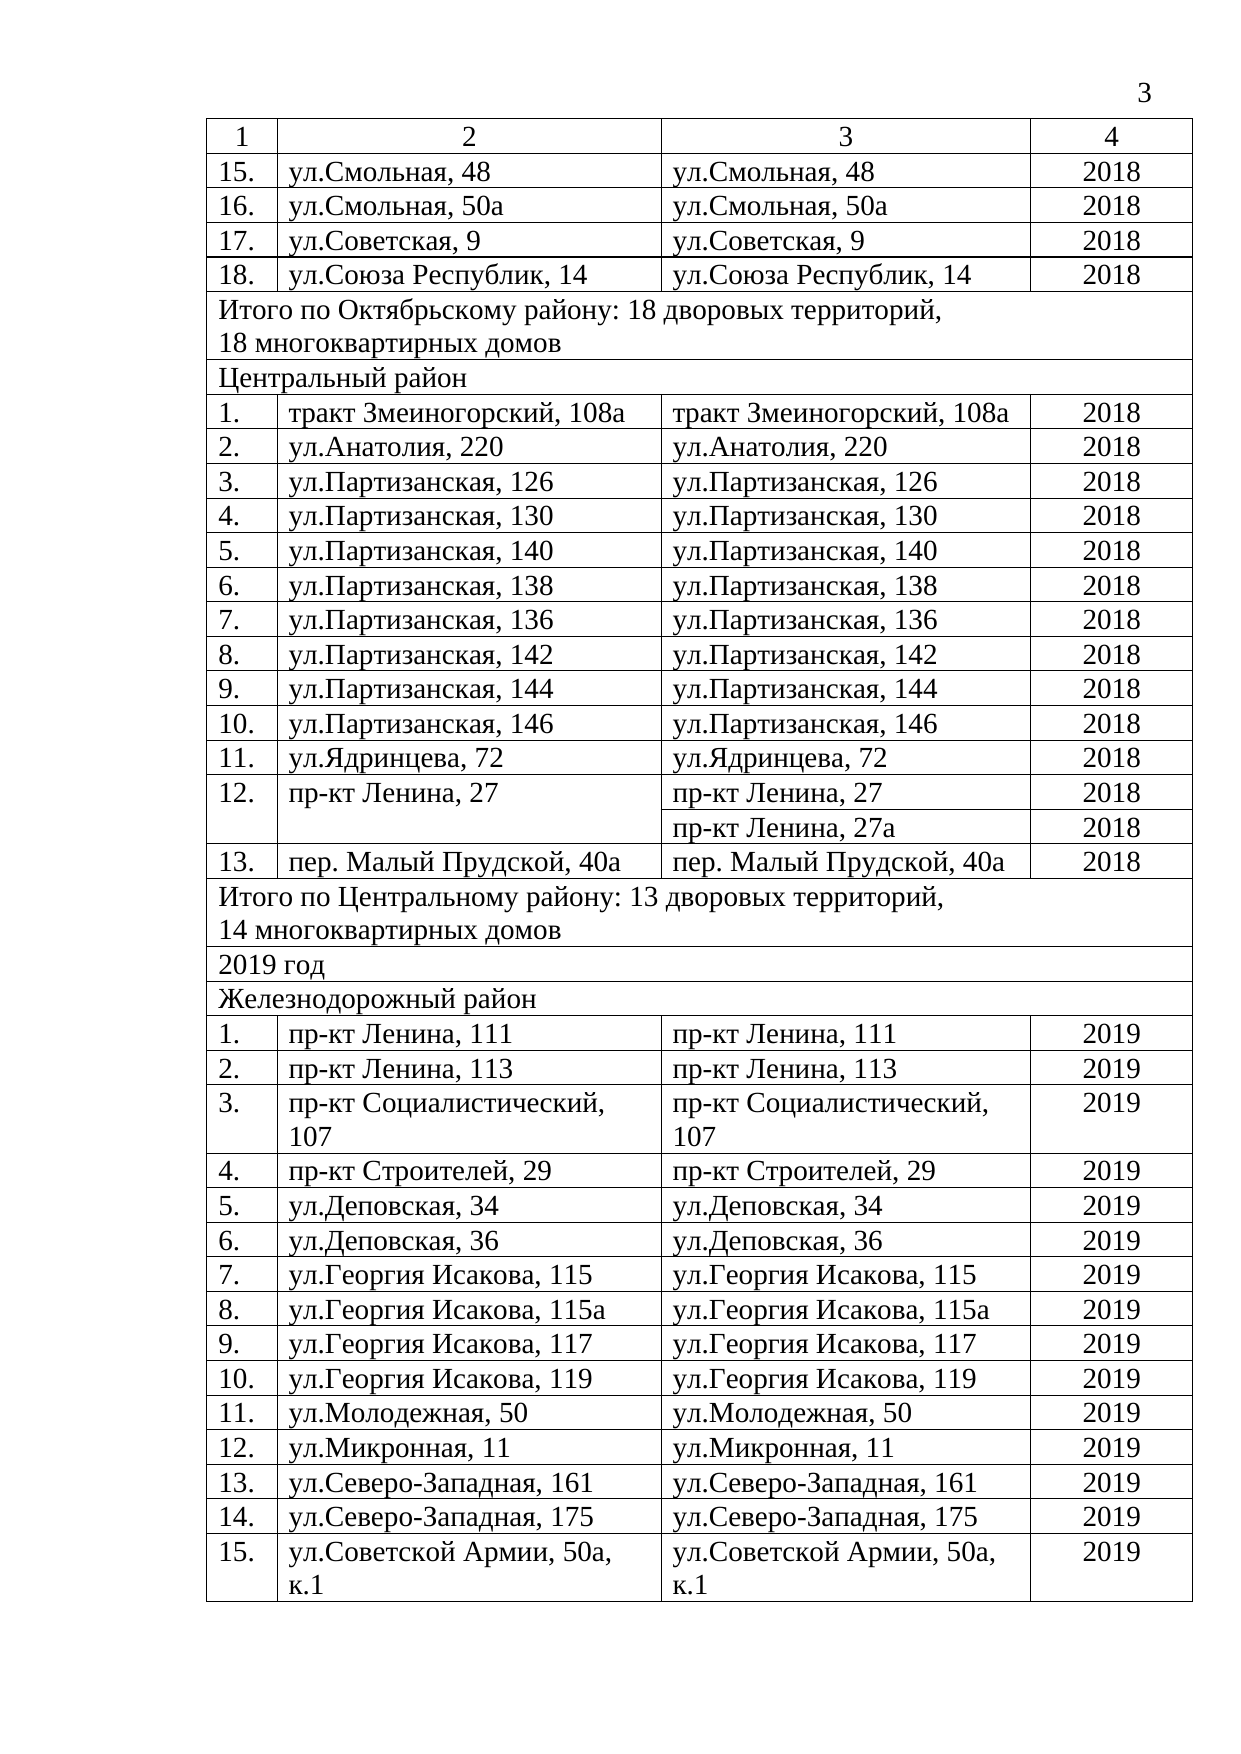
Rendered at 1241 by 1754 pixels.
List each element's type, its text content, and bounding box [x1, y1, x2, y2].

table_cell 9. [207, 1326, 277, 1360]
table_cell 5. [207, 533, 277, 567]
table_cell 2018 [1031, 223, 1192, 256]
table_cell 15. [207, 154, 277, 187]
table_cell пр-кт Ленина, 27 [662, 775, 1030, 809]
table_cell 1. [207, 1016, 277, 1050]
table_cell пр-кт Ленина, 111 [278, 1016, 661, 1050]
table_cell ул.Микронная, 11 [662, 1430, 1030, 1464]
table_cell ул.Деповская, 36 [662, 1223, 1030, 1256]
table_cell пр-кт Строителей, 29 [278, 1154, 661, 1187]
table_cell 8. [207, 637, 277, 670]
table_cell ул.Партизанская, 144 [278, 671, 661, 705]
table_cell ул.Партизанская, 130 [278, 499, 661, 532]
table_cell ул.Союза Республик, 14 [278, 258, 661, 291]
table_cell ул.Смольная, 50а [278, 188, 661, 222]
table_cell 2019 [1031, 1154, 1192, 1187]
table_cell 18. [207, 258, 277, 291]
table_cell пр-кт Ленина, 27а [662, 810, 1030, 843]
table_cell 2019 [1031, 1326, 1192, 1360]
table_cell 2018 [1031, 499, 1192, 532]
table_cell тракт Змеиногорский, 108а [278, 395, 661, 428]
table_cell 6. [207, 568, 277, 601]
table_cell 7. [207, 1257, 277, 1291]
table_cell ул.Советская, 9 [662, 223, 1030, 256]
table_cell пр-кт Строителей, 29 [662, 1154, 1030, 1187]
table_cell 2018 [1031, 671, 1192, 705]
table_cell ул.Партизанская, 126 [662, 464, 1030, 497]
table_cell ул.Георгия Исакова, 119 [662, 1361, 1030, 1394]
table_cell 13. [207, 1465, 277, 1498]
table_cell 2019 [1031, 1292, 1192, 1325]
table_cell пер. Малый Прудской, 40а [662, 844, 1030, 878]
table_cell ул.Партизанская, 136 [278, 602, 661, 636]
table_cell 2018 [1031, 741, 1192, 774]
table_cell 2018 [1031, 154, 1192, 187]
table_cell ул.Партизанская, 146 [662, 706, 1030, 739]
table_cell ул.Молодежная, 50 [278, 1396, 661, 1429]
table_header 3 [662, 119, 1030, 153]
table_cell 2018 [1031, 429, 1192, 463]
table_cell 2018 [1031, 637, 1192, 670]
table_cell 4. [207, 1154, 277, 1187]
table_cell пр-кт Ленина, 111 [662, 1016, 1030, 1050]
table_cell ул.Советской Армии, 50а, к.1 [278, 1534, 661, 1601]
table_cell ул.Георгия Исакова, 115 [278, 1257, 661, 1291]
table_cell 2019 [1031, 1085, 1192, 1152]
table_cell ул.Советская, 9 [278, 223, 661, 256]
table_cell 2018 [1031, 602, 1192, 636]
table_cell ул.Партизанская, 138 [662, 568, 1030, 601]
table_cell 1. [207, 395, 277, 428]
table_cell ул.Деповская, 36 [278, 1223, 661, 1256]
table_cell 2019 [1031, 1188, 1192, 1222]
table_cell 2019 год [207, 947, 1192, 981]
table_cell 2018 [1031, 706, 1192, 739]
table_cell тракт Змеиногорский, 108а [662, 395, 1030, 428]
table_cell ул.Северо-Западная, 175 [278, 1499, 661, 1533]
table_header 2 [278, 119, 661, 153]
table_cell 17. [207, 223, 277, 256]
table_cell 2018 [1031, 775, 1192, 809]
table_cell 2018 [1031, 464, 1192, 497]
table_cell 2019 [1031, 1465, 1192, 1498]
table_cell 7. [207, 602, 277, 636]
table_cell 3. [207, 464, 277, 497]
table_cell 2019 [1031, 1051, 1192, 1084]
table_cell 11. [207, 741, 277, 774]
table_cell Центральный район [207, 360, 1192, 394]
table_cell ул.Северо-Западная, 175 [662, 1499, 1030, 1533]
table_cell 2. [207, 429, 277, 463]
table_cell ул.Георгия Исакова, 115 [662, 1257, 1030, 1291]
table_cell пр-кт Социалистический, 107 [278, 1085, 661, 1152]
table_cell ул.Партизанская, 142 [278, 637, 661, 670]
table_cell ул.Партизанская, 140 [662, 533, 1030, 567]
table_cell 11. [207, 1396, 277, 1429]
table_cell ул.Партизанская, 126 [278, 464, 661, 497]
table_cell ул.Смольная, 48 [662, 154, 1030, 187]
table_cell ул.Смольная, 48 [278, 154, 661, 187]
table_cell ул.Партизанская, 130 [662, 499, 1030, 532]
table_cell 15. [207, 1534, 277, 1601]
table_cell пр-кт Ленина, 27 [278, 775, 661, 843]
table_cell 2019 [1031, 1430, 1192, 1464]
table_cell Итого по Октябрьскому району: 18 дворовых территорий, 18 многоквартирных домов [207, 292, 1192, 359]
table_cell 2019 [1031, 1257, 1192, 1291]
table_cell 10. [207, 706, 277, 739]
table_cell 2. [207, 1051, 277, 1084]
table_cell ул.Георгия Исакова, 119 [278, 1361, 661, 1394]
table_cell 2018 [1031, 810, 1192, 843]
table_cell 2018 [1031, 533, 1192, 567]
table_cell 2018 [1031, 844, 1192, 878]
table_cell ул.Партизанская, 144 [662, 671, 1030, 705]
table_cell ул.Партизанская, 146 [278, 706, 661, 739]
table_cell 2018 [1031, 395, 1192, 428]
table_header 4 [1031, 119, 1192, 153]
table_cell ул.Советской Армии, 50а, к.1 [662, 1534, 1030, 1601]
table_header 1 [207, 119, 277, 153]
table_cell ул.Партизанская, 136 [662, 602, 1030, 636]
table_cell ул.Ядринцева, 72 [662, 741, 1030, 774]
table_cell ул.Георгия Исакова, 117 [278, 1326, 661, 1360]
table_cell 2018 [1031, 258, 1192, 291]
table_cell ул.Партизанская, 142 [662, 637, 1030, 670]
table_cell ул.Деповская, 34 [278, 1188, 661, 1222]
table_cell 5. [207, 1188, 277, 1222]
table_cell ул.Партизанская, 140 [278, 533, 661, 567]
table_cell 12. [207, 775, 277, 843]
table_cell 2019 [1031, 1223, 1192, 1256]
table_cell ул.Союза Республик, 14 [662, 258, 1030, 291]
table_cell ул.Партизанская, 138 [278, 568, 661, 601]
table_cell 9. [207, 671, 277, 705]
table_cell ул.Северо-Западная, 161 [662, 1465, 1030, 1498]
table_cell 2018 [1031, 568, 1192, 601]
table_cell 16. [207, 188, 277, 222]
table_cell ул.Ядринцева, 72 [278, 741, 661, 774]
table_cell 2019 [1031, 1361, 1192, 1394]
table_cell ул.Анатолия, 220 [662, 429, 1030, 463]
table_cell ул.Молодежная, 50 [662, 1396, 1030, 1429]
table_cell 2019 [1031, 1534, 1192, 1601]
table_cell 14. [207, 1499, 277, 1533]
table_cell 2019 [1031, 1396, 1192, 1429]
table_cell ул.Микронная, 11 [278, 1430, 661, 1464]
table_cell ул.Георгия Исакова, 117 [662, 1326, 1030, 1360]
table_cell ул.Георгия Исакова, 115а [278, 1292, 661, 1325]
table_cell 8. [207, 1292, 277, 1325]
table_cell 10. [207, 1361, 277, 1394]
table_cell Итого по Центральному району: 13 дворовых территорий, 14 многоквартирных домов [207, 879, 1192, 946]
table_cell пр-кт Ленина, 113 [278, 1051, 661, 1084]
table_cell 6. [207, 1223, 277, 1256]
table_cell пер. Малый Прудской, 40а [278, 844, 661, 878]
table_cell 2019 [1031, 1016, 1192, 1050]
table_cell 2019 [1031, 1499, 1192, 1533]
table_cell пр-кт Ленина, 113 [662, 1051, 1030, 1084]
table_cell 2018 [1031, 188, 1192, 222]
table_cell 13. [207, 844, 277, 878]
table_cell ул.Деповская, 34 [662, 1188, 1030, 1222]
table_cell ул.Смольная, 50а [662, 188, 1030, 222]
table_cell 12. [207, 1430, 277, 1464]
table_cell 3. [207, 1085, 277, 1152]
table_cell ул.Георгия Исакова, 115а [662, 1292, 1030, 1325]
table_cell ул.Северо-Западная, 161 [278, 1465, 661, 1498]
table_cell 4. [207, 499, 277, 532]
table_cell ул.Анатолия, 220 [278, 429, 661, 463]
table_cell пр-кт Социалистический, 107 [662, 1085, 1030, 1152]
table_cell Железнодорожный район [207, 982, 1192, 1015]
